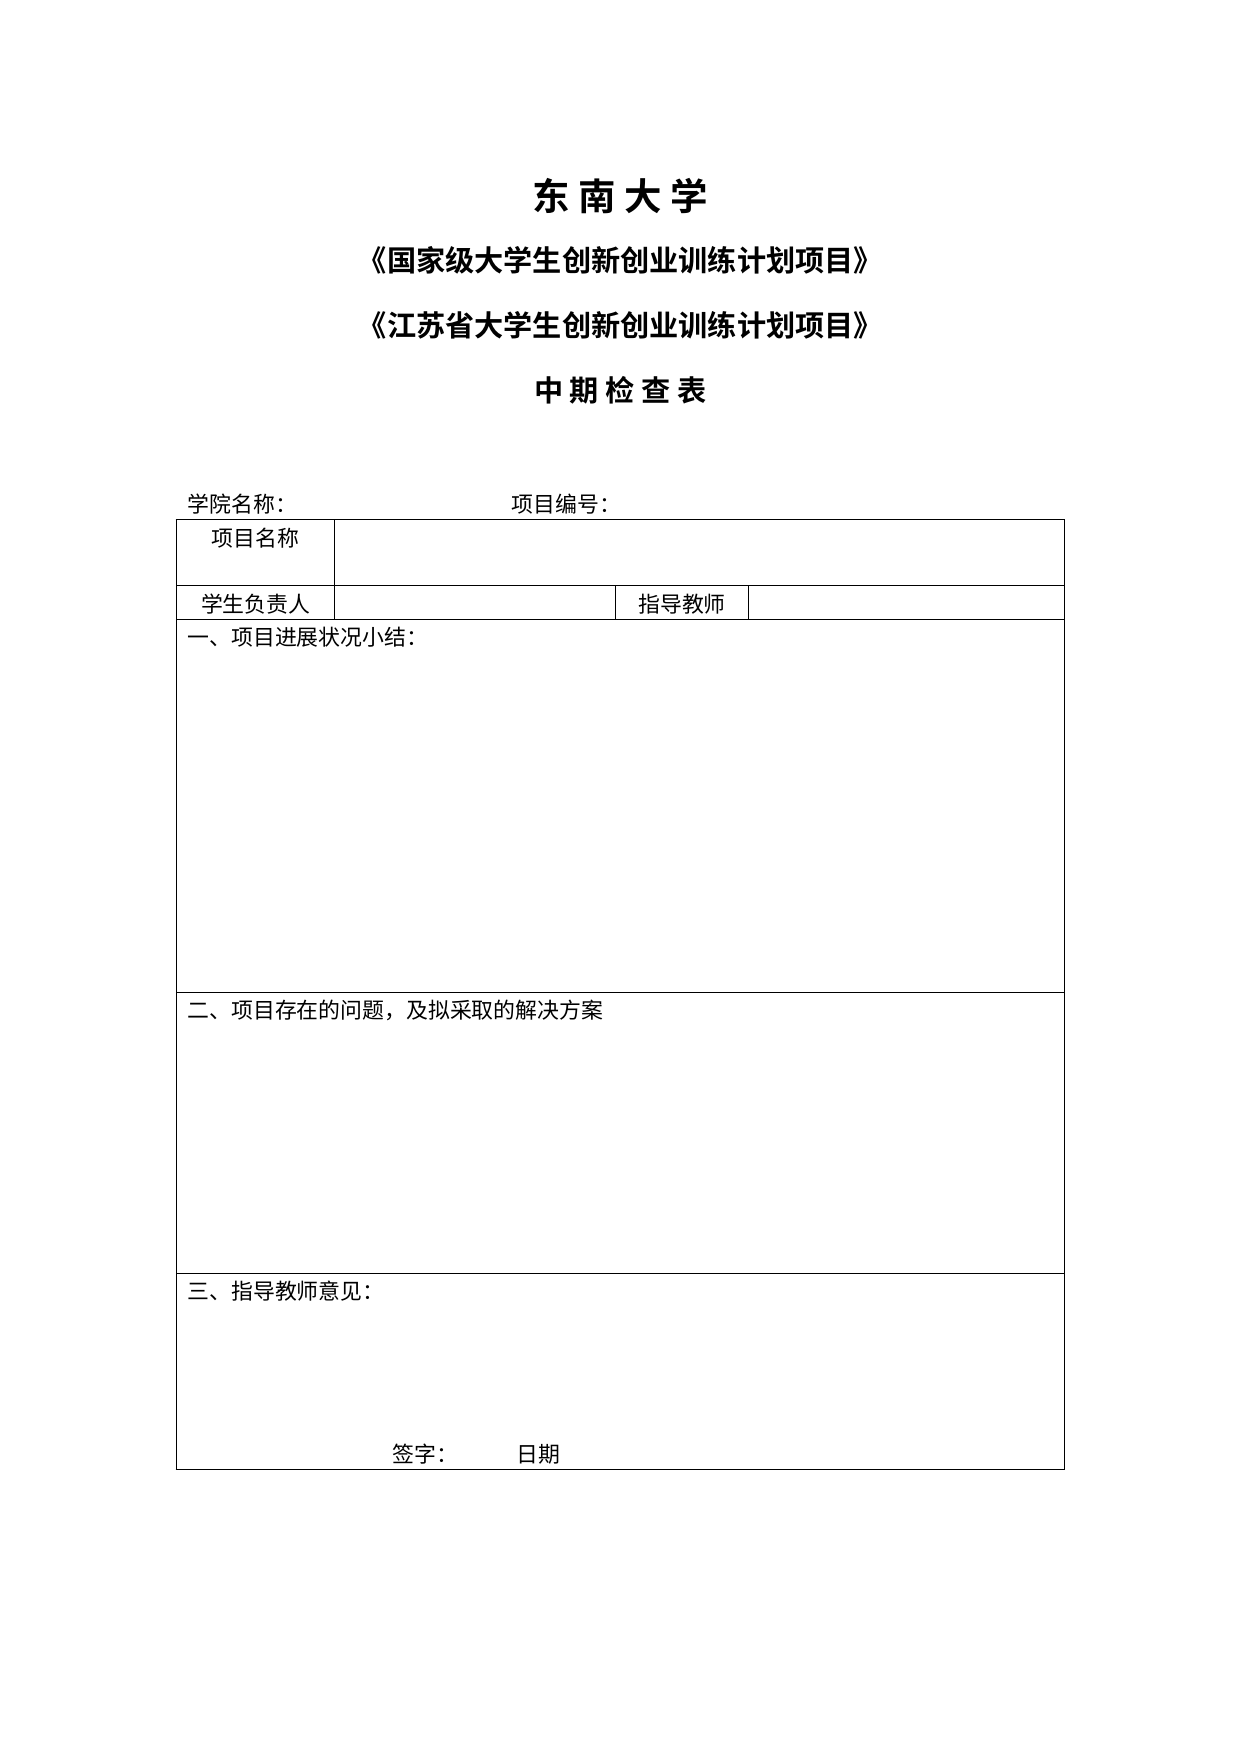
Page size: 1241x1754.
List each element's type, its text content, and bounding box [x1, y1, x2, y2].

text 《国家级大学生创新创业训练计划项目》 [187, 227, 1053, 292]
text 中 期 检 查 表 [187, 357, 1053, 422]
table_cell [749, 586, 1064, 619]
table_header 项目名称 [177, 520, 334, 585]
text 《江苏省大学生创新创业训练计划项目》 [187, 292, 1053, 357]
table_cell 学生负责人 [177, 586, 334, 619]
table_cell 二、项目存在的问题，及拟采取的解决方案 [177, 993, 1064, 1273]
table_cell [335, 586, 615, 619]
table_header [335, 520, 1064, 585]
table_cell 三、指导教师意见： 签字： 日期 [177, 1274, 1064, 1469]
table_cell 指导教师 [616, 586, 748, 619]
table_cell 一、项目进展状况小结： [177, 620, 1064, 992]
text 东 南 大 学 [187, 162, 1053, 227]
text 学院名称： 项目编号： [187, 487, 1053, 519]
